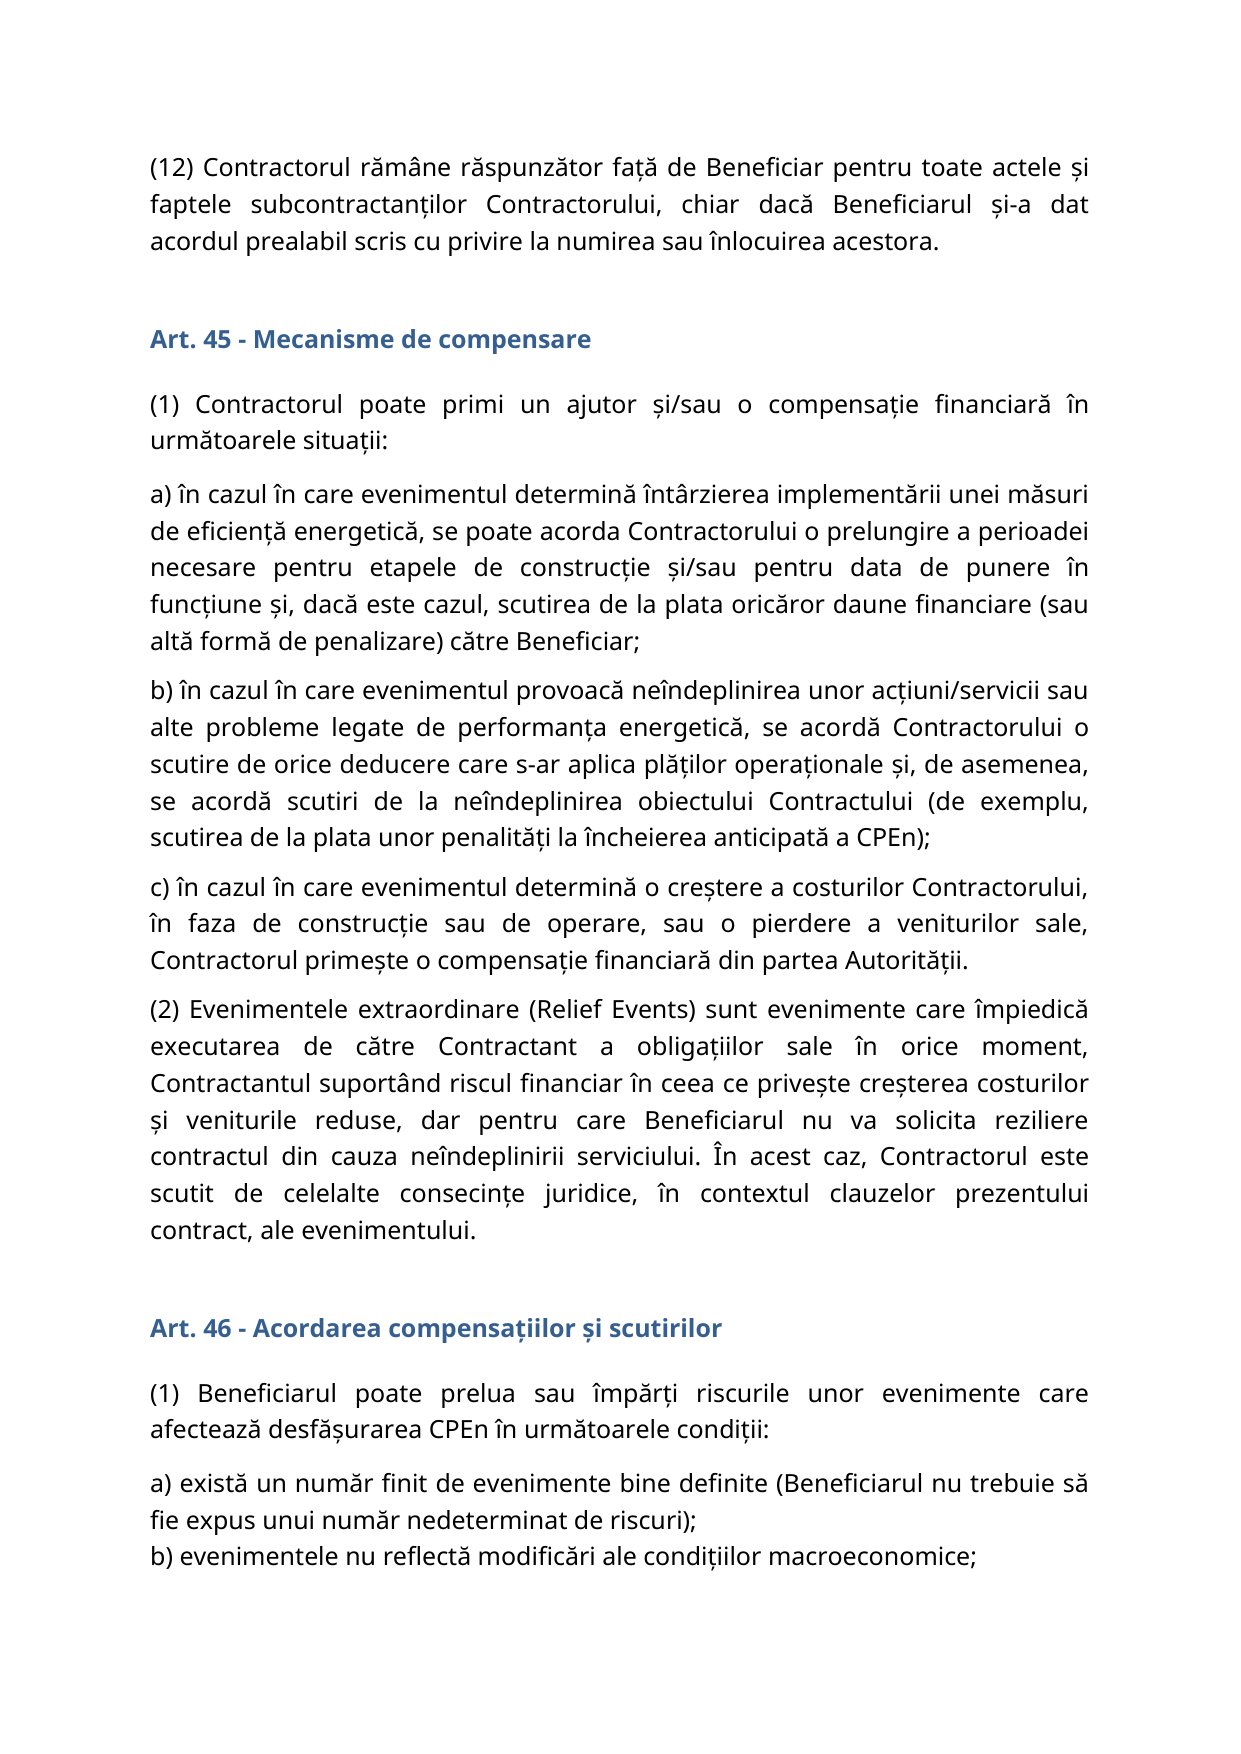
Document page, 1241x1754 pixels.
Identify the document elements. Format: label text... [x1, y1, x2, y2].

text c) în cazul în care evenimentul determină o creștere a costurilor Contractorului, în faza de construcție sau de operare, sau o pierdere a veniturilor sale, Contractorul primește o compensație financiară din partea Autorității. [150, 869, 1090, 977]
subtitle Art. 45 - Mecanisme de compensare [150, 322, 1090, 356]
text a) în cazul în care evenimentul determină întârzierea implementării unei măsuri de eficiență energetică, se poate acorda Contractorului o prelungire a perioadei necesare pentru etapele de construcție și/sau pentru data de punere în funcțiune și, dacă este cazul, scutirea de la plata oricăror daune financiare (sau altă formă de penalizare) către Beneficiar; [150, 476, 1090, 658]
text (12) Contractorul rămâne răspunzător față de Beneficiar pentru toate actele și faptele subcontractanților Contractorului, chiar dacă Beneficiarul și-a dat acordul prealabil scris cu privire la numirea sau înlocuirea acestora. [150, 150, 1090, 258]
text (2) Evenimentele extraordinare (Relief Events) sunt evenimente care împiedică executarea de către Contractant a obligațiilor sale în orice moment, Contractantul suportând riscul financiar în ceea ce privește creșterea costurilor și veniturile reduse, dar pentru care Beneficiarul nu va solicita reziliere contractul din cauza neîndeplinirii serviciului. În acest caz, Contractorul este scutit de celelalte consecințe juridice, în contextul clauzelor prezentului contract, ale evenimentului. [150, 992, 1090, 1247]
subtitle Art. 46 - Acordarea compensațiilor și scutirilor [150, 1311, 1090, 1345]
text b) în cazul în care evenimentul provoacă neîndeplinirea unor acțiuni/servicii sau alte probleme legate de performanța energetică, se acordă Contractorului o scutire de orice deducere care s-ar aplica plăților operaționale și, de asemenea, se acordă scutiri de la neîndeplinirea obiectului Contractului (de exemplu, scutirea de la plata unor penalități la încheierea anticipată a CPEn); [150, 673, 1090, 854]
text a) există un număr finit de evenimente bine definite (Beneficiarul nu trebuie să fie expus unui număr nedeterminat de riscuri); [150, 1466, 1090, 1536]
text (1) Contractorul poate primi un ajutor și/sau o compensație financiară în următoarele situații: [150, 386, 1090, 457]
text b) evenimentele nu reflectă modificări ale condițiilor macroeconomice; [150, 1539, 1090, 1573]
text (1) Beneficiarul poate prelua sau împărți riscurile unor evenimente care afectează desfășurarea CPEn în următoarele condiții: [150, 1375, 1090, 1446]
